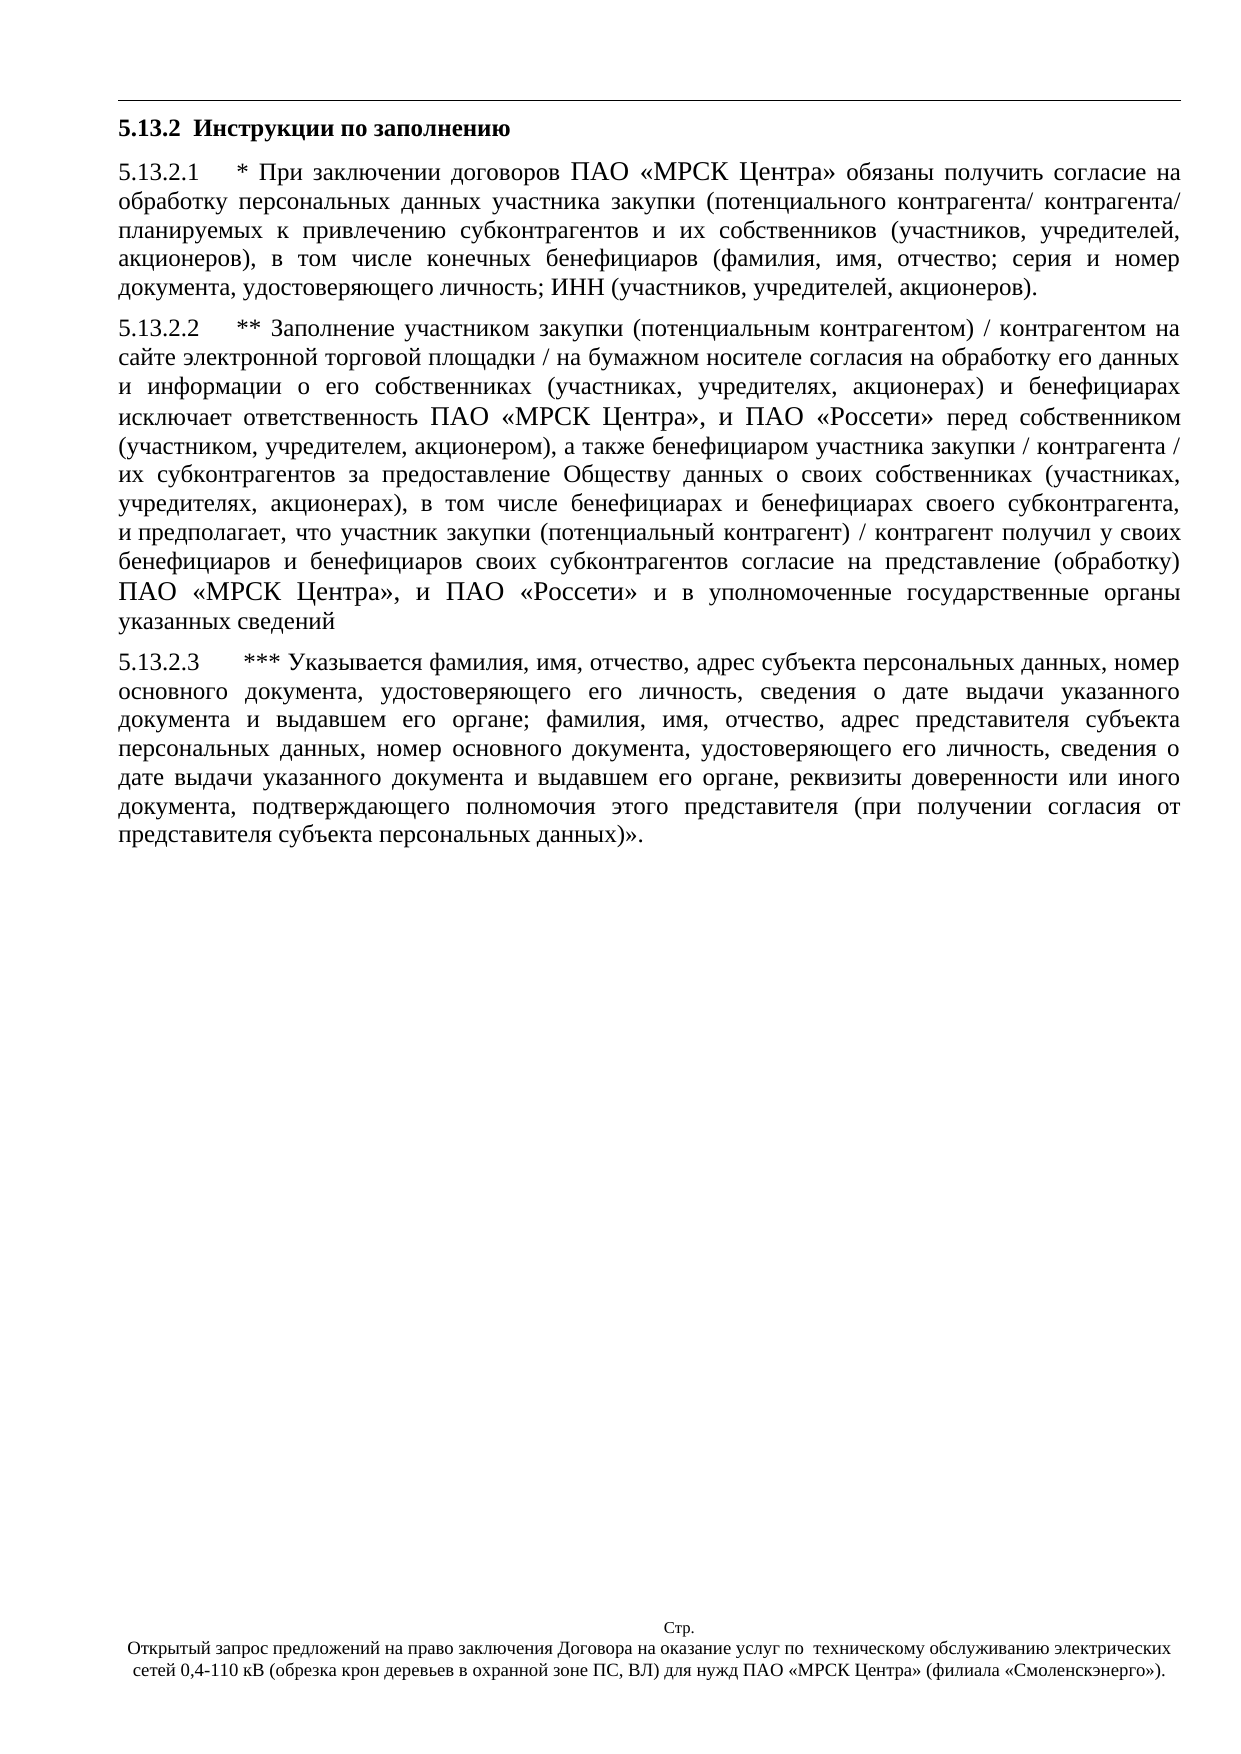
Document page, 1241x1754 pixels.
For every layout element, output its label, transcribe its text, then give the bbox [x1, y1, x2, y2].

list * При заключении договоров ПАО «МРСК Центра» обязаны получить согласие на обработку персональных данных участника закупки (потенциального контрагента/ контрагента/ планируемых к привлечению субконтрагентов и их собственников (участников, учредителей, акционеров), в том числе конечных бенефициаров (фамилия, имя, отчество; серия и номер документа, удостоверяющего личность; ИНН (участников, учредителей, акционеров). [118, 155, 1181, 301]
subtitle Инструкции по заполнению [118, 113, 1181, 142]
list *** Указывается фамилия, имя, отчество, адрес субъекта персональных данных, номер основного документа, удостоверяющего его личность, сведения о дате выдачи указанного документа и выдавшем его органе; фамилия, имя, отчество, адрес представителя субъекта персональных данных, номер основного документа, удостоверяющего его личность, сведения о дате выдачи указанного документа и выдавшем его органе, реквизиты доверенности или иного документа, подтверждающего полномочия этого представителя (при получении согласия от представителя субъекта персональных данных)». [118, 647, 1181, 848]
list ** Заполнение участником закупки (потенциальным контрагентом) / контрагентом на сайте электронной торговой площадки / на бумажном носителе согласия на обработку его данных и информации о его собственниках (участниках, учредителях, акционерах) и бенефициарах исключает ответственность ПАО «МРСК Центра», и ПАО «Россети» перед собственником (участником, учредителем, акционером), а также бенефициаром участника закупки / контрагента / их субконтрагентов за предоставление Обществу данных о своих собственниках (участниках, учредителях, акционерах), в том числе бенефициарах и бенефициарах своего субконтрагента, и предполагает, что участник закупки (потенциальный контрагент) / контрагент получил у своих бенефициаров и бенефициаров своих субконтрагентов согласие на представление (обработку) ПАО «МРСК Центра», и ПАО «Россети» и в уполномоченные государственные органы указанных сведений [118, 313, 1181, 634]
